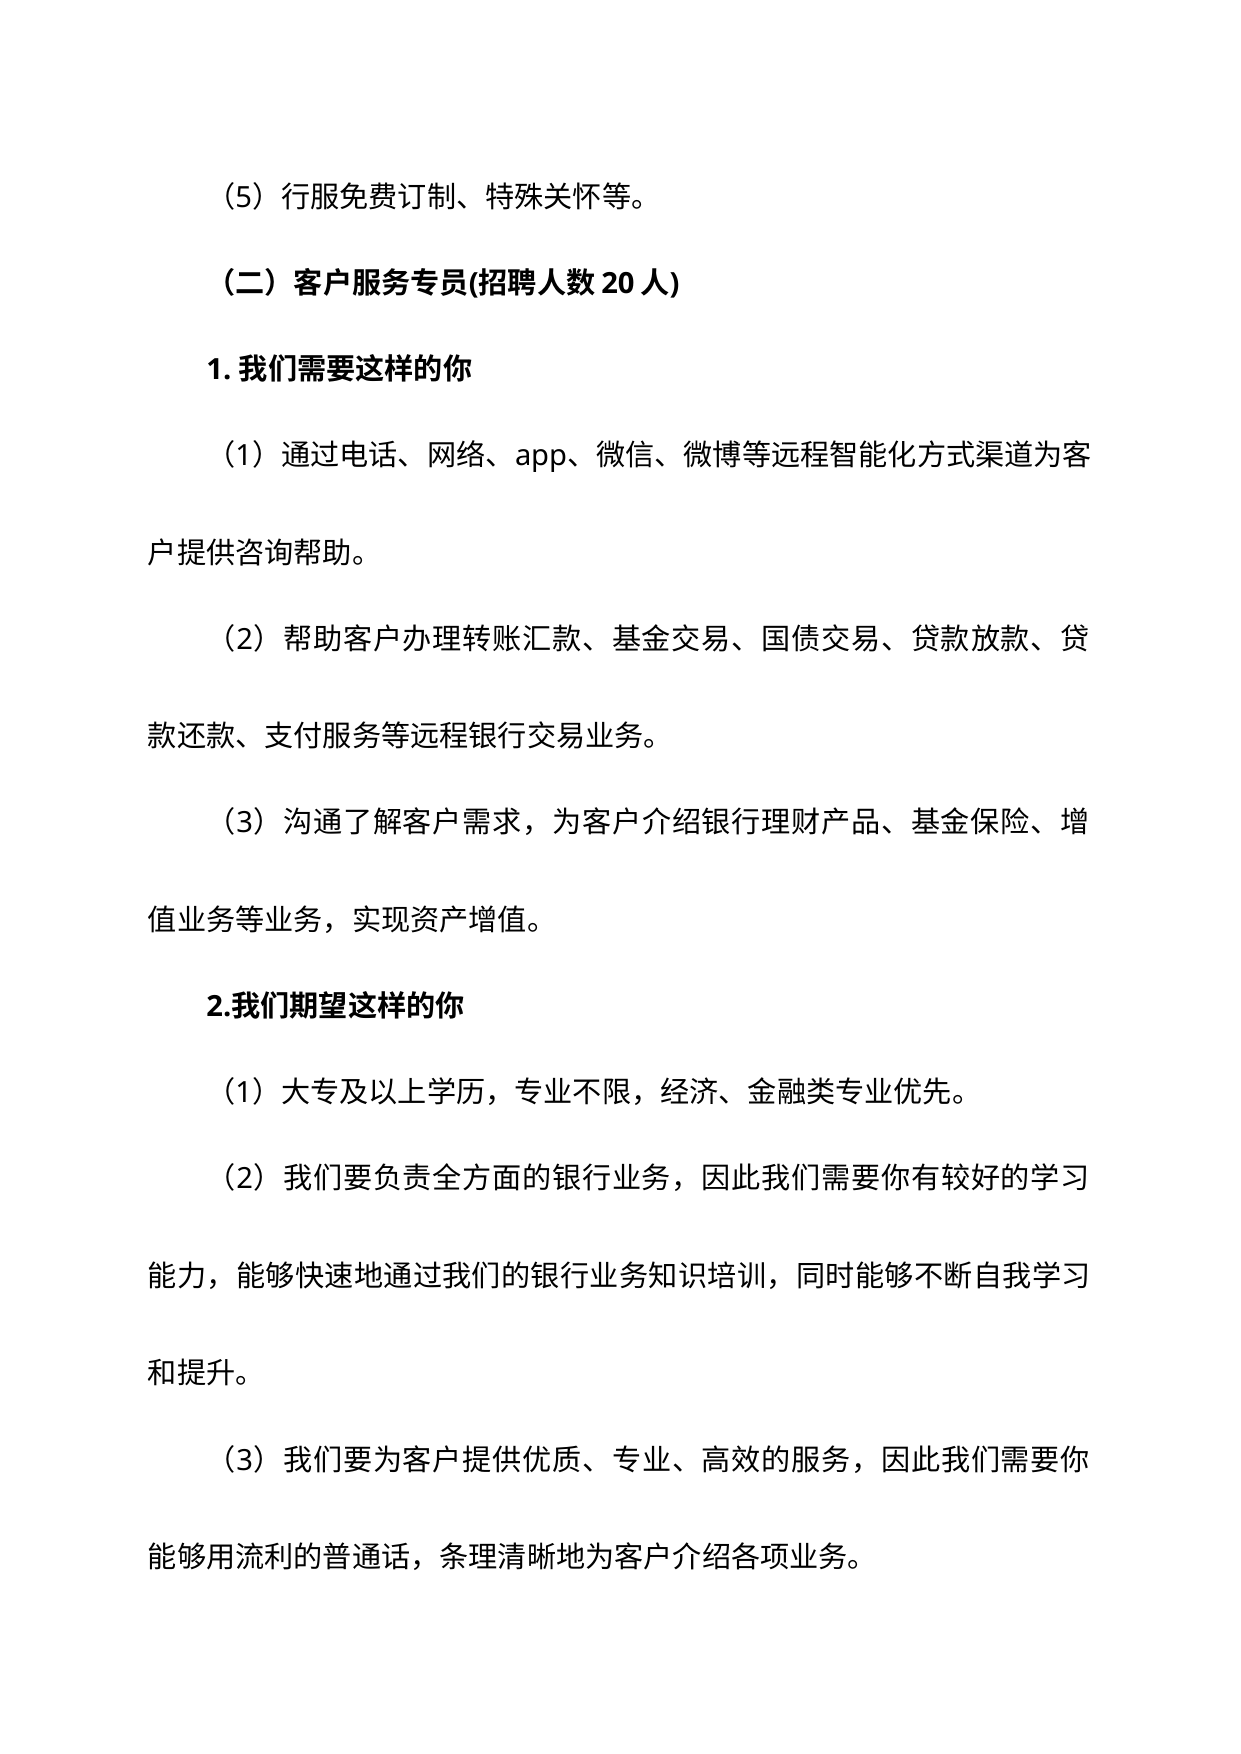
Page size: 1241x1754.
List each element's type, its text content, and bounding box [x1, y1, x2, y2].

text （3）沟通了解客户需求，为客户介绍银行理财产品、基金保险、增值业务等业务，实现资产增值。 [148, 788, 1092, 950]
text （2）我们要负责全方面的银行业务，因此我们需要你有较好的学习能力，能够快速地通过我们的银行业务知识培训，同时能够不断自我学习和提升。 [148, 1144, 1092, 1404]
text （1）大专及以上学历，专业不限，经济、金融类专业优先。 [148, 1057, 1092, 1122]
text （二）客户服务专员(招聘人数20人) [148, 248, 1092, 313]
text （1）通过电话、网络、app、微信、微博等远程智能化方式渠道为客户提供咨询帮助。 [148, 420, 1092, 583]
text （5）行服免费订制、特殊关怀等。 [148, 162, 1092, 227]
text （2）帮助客户办理转账汇款、基金交易、国债交易、贷款放款、贷款还款、支付服务等远程银行交易业务。 [148, 604, 1092, 767]
text （3）我们要为客户提供优质、专业、高效的服务，因此我们需要你能够用流利的普通话，条理清晰地为客户介绍各项业务。 [148, 1425, 1092, 1587]
text 2.我们期望这样的你 [148, 971, 1092, 1036]
text 1. 我们需要这样的你 [148, 334, 1092, 399]
